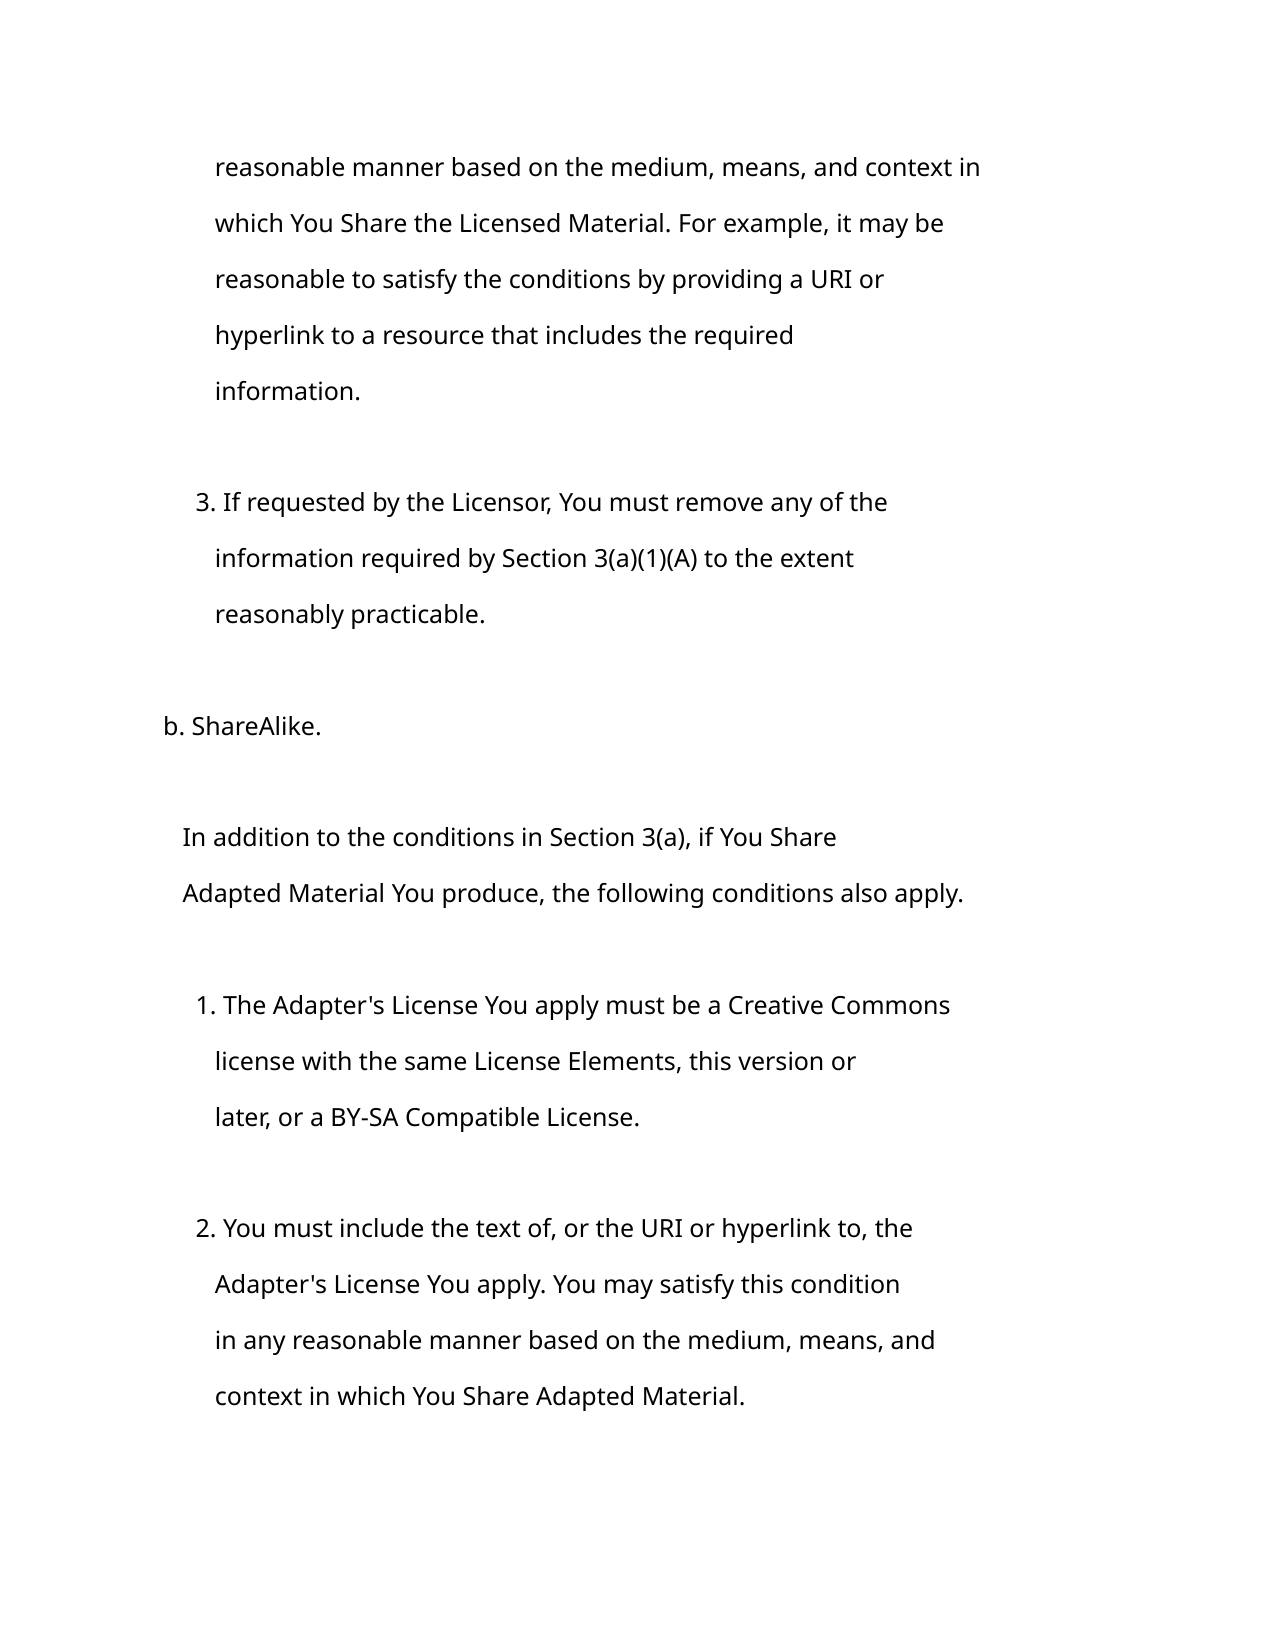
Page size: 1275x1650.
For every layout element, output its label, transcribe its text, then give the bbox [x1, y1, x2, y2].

text which You Share the Licensed Material. For example, it may be [150, 206, 1125, 240]
text reasonably practicable. [150, 597, 1125, 631]
text context in which You Share Adapted Material. [150, 1378, 1125, 1412]
text reasonable manner based on the medium, means, and context in [150, 150, 1125, 184]
text later, or a BY-SA Compatible License. [150, 1099, 1125, 1133]
text hyperlink to a resource that includes the required [150, 317, 1125, 352]
text 2. You must include the text of, or the URI or hyperlink to, the [150, 1211, 1125, 1245]
text Adapter's License You apply. You may satisfy this condition [150, 1267, 1125, 1301]
text In addition to the conditions in Section 3(a), if You Share [150, 820, 1125, 854]
text in any reasonable manner based on the medium, means, and [150, 1322, 1125, 1357]
text reasonable to satisfy the conditions by providing a URI or [150, 262, 1125, 296]
text information. [150, 373, 1125, 407]
text information required by Section 3(a)(1)(A) to the extent [150, 541, 1125, 575]
text Adapted Material You produce, the following conditions also apply. [150, 876, 1125, 910]
text license with the same License Elements, this version or [150, 1043, 1125, 1077]
text 3. If requested by the Licensor, You must remove any of the [150, 485, 1125, 519]
text b. ShareAlike. [150, 708, 1125, 742]
text 1. The Adapter's License You apply must be a Creative Commons [150, 987, 1125, 1022]
